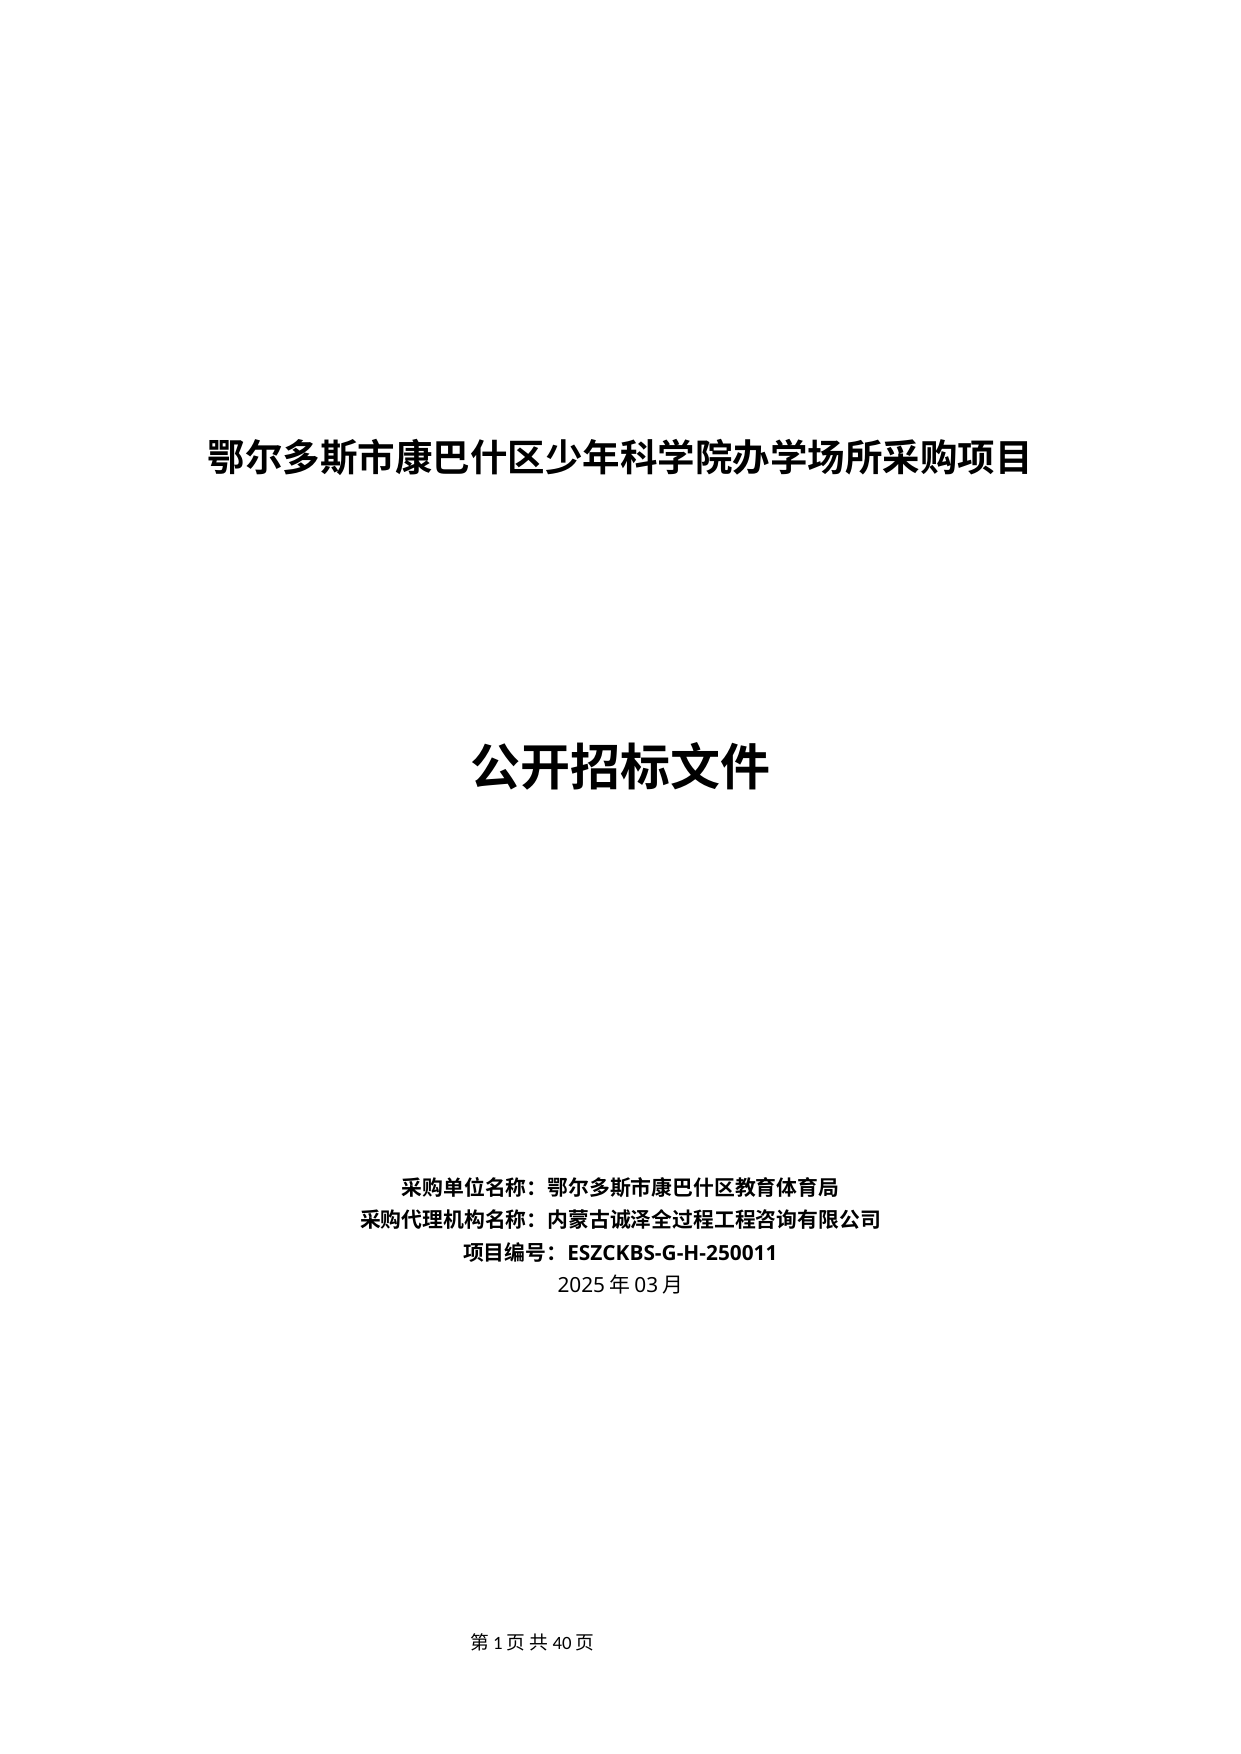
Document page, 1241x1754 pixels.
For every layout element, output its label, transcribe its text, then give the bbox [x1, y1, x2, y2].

text 鄂尔多斯市康巴什区少年科学院办学场所采购项目 [187, 422, 1053, 487]
text 采购代理机构名称：内蒙古诚泽全过程工程咨询有限公司 [187, 1202, 1053, 1235]
text 采购单位名称：鄂尔多斯市康巴什区教育体育局 [187, 1170, 1053, 1202]
text 2025年03月 [187, 1267, 1053, 1300]
text 项目编号：ESZCKBS-G-H-250011 [187, 1235, 1053, 1267]
text 公开招标文件 [187, 715, 1053, 812]
